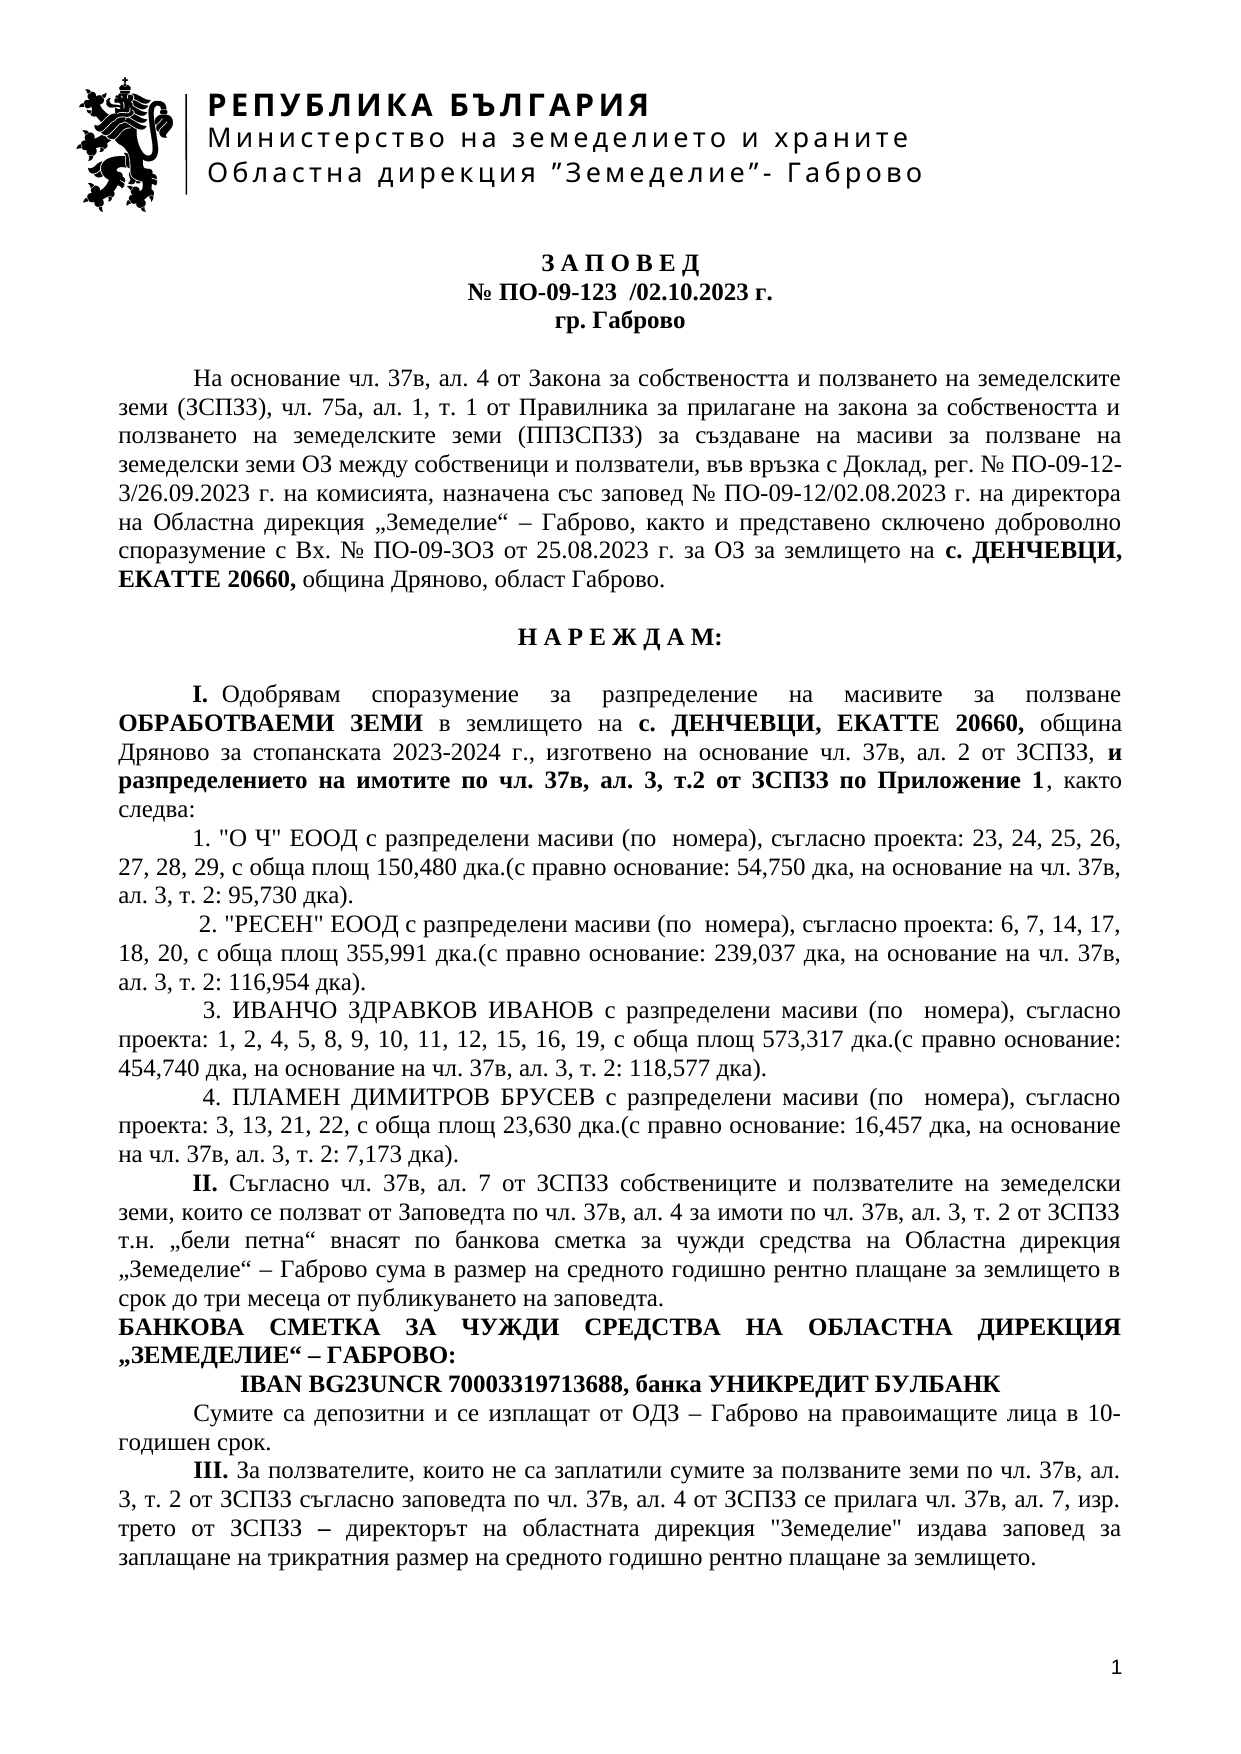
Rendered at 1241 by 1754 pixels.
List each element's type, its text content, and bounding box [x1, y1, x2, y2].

text IBAN BG23UNCR 70003319713688, банка УНИКРЕДИТ БУЛБАНК [118, 1369, 1122, 1398]
text 4. ПЛАМЕН ДИМИТРОВ БРУСЕВ с разпределени масиви (по номера), съгласно проекта: 3, 13, 21, 22, с обща площ 23,630 дка.(с правно основание: 16,457 дка, на основание на чл. 37в, ал. 3, т. 2: 7,173 дка). [118, 1082, 1122, 1168]
text З А П О В Е Д [118, 248, 1122, 277]
text Н А Р Е Ж Д А М: [118, 622, 1122, 650]
text II. Съгласно чл. 37в, ал. 7 от ЗСПЗЗ собствениците и ползвателите на земеделски земи, които се ползват от Заповедта по чл. 37в, ал. 4 за имоти по чл. 37в, ал. 3, т. 2 от ЗСПЗЗ т.н. „бели петна“ внасят по банкова сметка за чужди средства на Областна дирекция „Земеделие“ – Габрово сума в размер на средното годишно рентно плащане за землището в срок до три месеца от публикуването на заповедта. [118, 1168, 1122, 1312]
text 3. ИВАНЧО ЗДРАВКОВ ИВАНОВ с разпределени масиви (по номера), съгласно проекта: 1, 2, 4, 5, 8, 9, 10, 11, 12, 15, 16, 19, с обща площ 573,317 дка.(с правно основание: 454,740 дка, на основание на чл. 37в, ал. 3, т. 2: 118,577 дка). [118, 995, 1122, 1082]
text БАНКОВА СМЕТКА ЗА ЧУЖДИ СРЕДСТВА НА ОБЛАСТНА ДИРЕКЦИЯ „ЗЕМЕДЕЛИЕ“ – ГАБРОВО: [118, 1312, 1122, 1369]
text № ПО-09-123 /02.10.2023 г. [118, 277, 1122, 305]
text III. За ползвателите, които не са заплатили сумите за ползваните земи по чл. 37в, ал. 3, т. 2 от ЗСПЗЗ съгласно заповедта по чл. 37в, ал. 4 от ЗСПЗЗ се прилага чл. 37в, ал. 7, изр. трето от ЗСПЗЗ – директорът на областната дирекция "Земеделие" издава заповед за заплащане на трикратния размер на средното годишно рентно плащане за землището. [118, 1455, 1122, 1570]
text На основание чл. 37в, ал. 4 от Закона за собствеността и ползването на земеделските земи (ЗСПЗЗ), чл. 75а, ал. 1, т. 1 от Правилника за прилагане на закона за собствеността и ползването на земеделските земи (ППЗСПЗЗ) за създаване на масиви за ползване на земеделски земи ОЗ между собственици и ползватели, във връзка с Доклад, рег. № ПО-09-12-3/26.09.2023 г. на комисията, назначена със заповед № ПО-09-12/02.08.2023 г. на директора на Областна дирекция „Земеделие“ – Габрово, както и представено сключено доброволно споразумение с Вх. № ПО-09-3ОЗ от 25.08.2023 г. за ОЗ за землището на с. ДЕНЧЕВЦИ, ЕКАТТЕ 20660, община Дряново, област Габрово. [118, 363, 1122, 593]
text гр. Габрово [118, 305, 1122, 334]
text 1. "О Ч" ЕООД с разпределени масиви (по номера), съгласно проекта: 23, 24, 25, 26, 27, 28, 29, с обща площ 150,480 дка.(с правно основание: 54,750 дка, на основание на чл. 37в, ал. 3, т. 2: 95,730 дка). [118, 823, 1122, 909]
list Одобрявам споразумение за разпределение на масивите за ползване ОБРАБОТВАЕМИ ЗЕМИ в землището на с. ДЕНЧЕВЦИ, ЕКАТТЕ 20660, община Дряново за стопанската 2023-2024 г., изготвено на основание чл. 37в, ал. 2 от ЗСПЗЗ, и разпределението на имотите по чл. 37в, ал. 3, т.2 от ЗСПЗЗ по Приложение 1, както следва: [118, 679, 1122, 823]
text Сумите са депозитни и се изплащат от ОДЗ – Габрово на правоимащите лица в 10-годишен срок. [118, 1398, 1122, 1455]
text 2. "РЕСЕН" ЕООД с разпределени масиви (по номера), съгласно проекта: 6, 7, 14, 17, 18, 20, с обща площ 355,991 дка.(с правно основание: 239,037 дка, на основание на чл. 37в, ал. 3, т. 2: 116,954 дка). [118, 909, 1122, 995]
